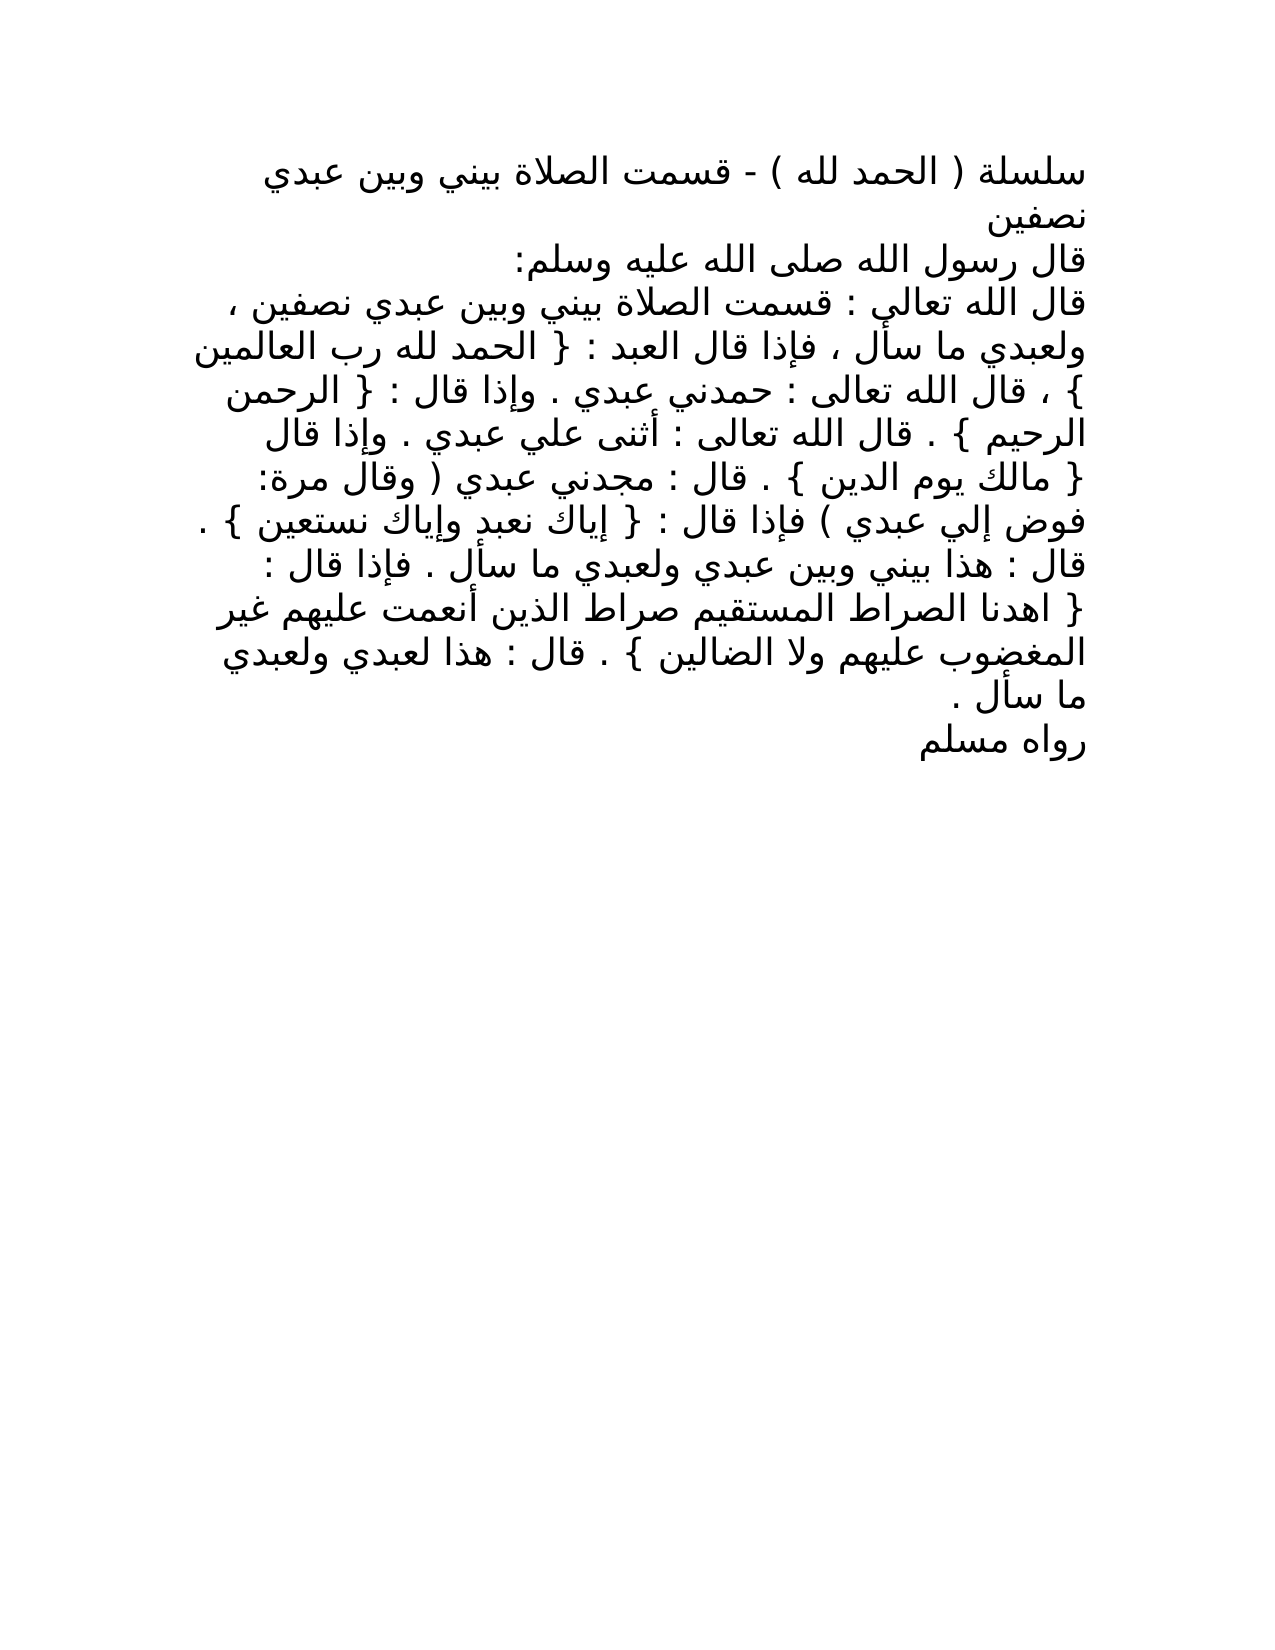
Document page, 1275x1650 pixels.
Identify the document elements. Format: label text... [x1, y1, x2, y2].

text سلسلة ( الحمد لله ) - قسمت الصلاة بيني وبين عبدي نصفين [187, 150, 1087, 237]
text قال رسول الله صلى الله عليه وسلم: [187, 237, 1087, 281]
text رواه مسلم [187, 717, 1087, 761]
text قال الله تعالى : قسمت الصلاة بيني وبين عبدي نصفين ، ولعبدي ما سأل ، فإذا قال العبد : { الحمد لله رب العالمين } ، قال الله تعالى : حمدني عبدي . وإذا قال : { الرحمن الرحيم } . قال الله تعالى : أثنى علي عبدي . وإذا قال { مالك يوم الدين } . قال : مجدني عبدي ( وقال مرة: فوض إلي عبدي ) فإذا قال : { إياك نعبد وإياك نستعين } . قال : هذا بيني وبين عبدي ولعبدي ما سأل . فإذا قال : { اهدنا الصراط المستقيم صراط الذين أنعمت عليهم غير المغضوب عليهم ولا الضالين } . قال : هذا لعبدي ولعبدي ما سأل . [187, 281, 1087, 717]
